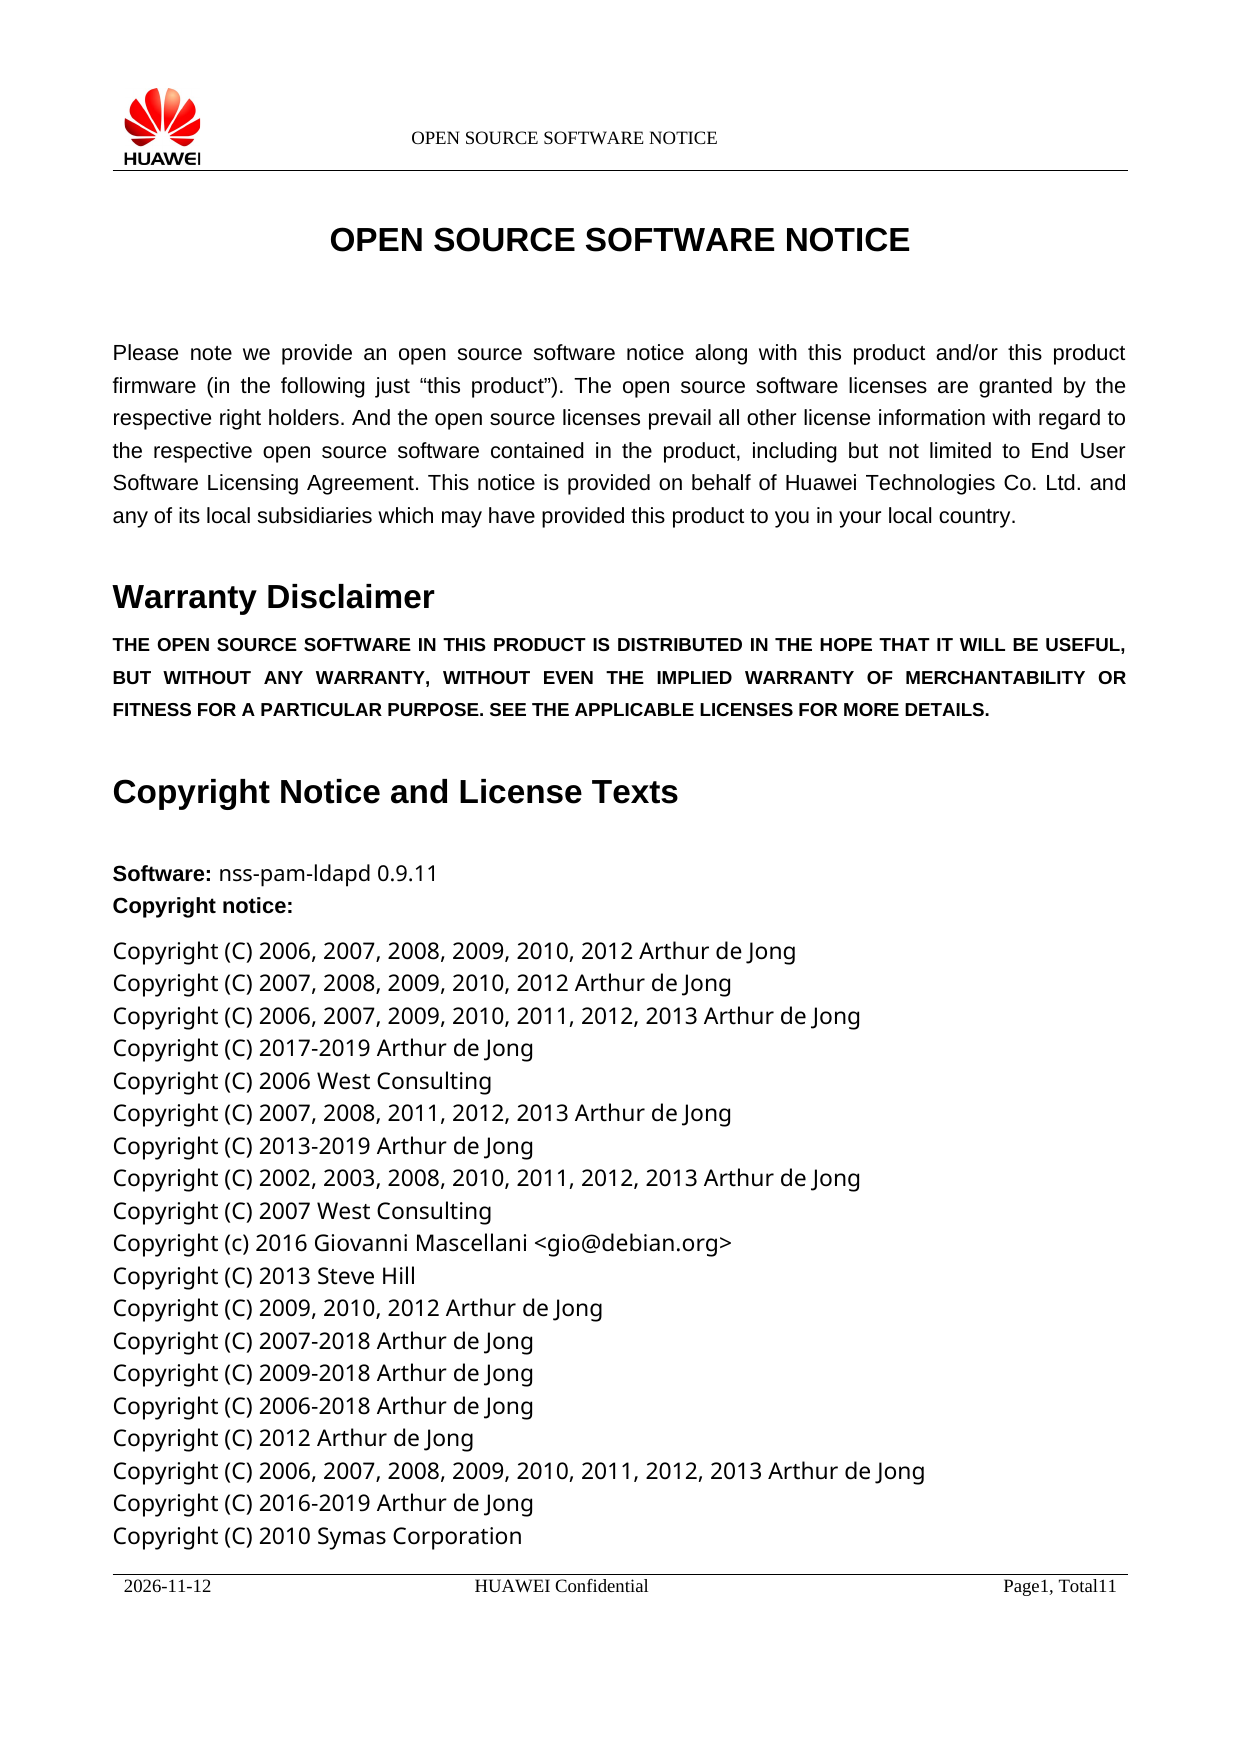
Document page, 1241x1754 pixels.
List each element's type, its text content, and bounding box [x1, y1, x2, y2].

text OPEN SOURCE SOFTWARE NOTICE [112, 206, 1128, 271]
text The open source software in this product is distributed in the hope that it will be useful, but WITHOUT ANY WARRANTY, without even the implied warranty of MERCHANTABILITY or FITNESS FOR A PARTICULAR PURPOSE. See the applicable licenses for more details. [112, 629, 1128, 726]
title Software: nss-pam-ldapd 0.9.11 [112, 856, 1128, 889]
text Copyright notice: [112, 889, 1128, 921]
text Warranty Disclaimer [112, 564, 1128, 629]
text Please note we provide an open source software notice along with this product and/or this product firmware (in the following just “this product”). The open source software licenses are granted by the respective right holders. And the open source licenses prevail all other license information with regard to the respective open source software contained in the product, including but not limited to End User Software Licensing Agreement. This notice is provided on behalf of Huawei Technologies Co. Ltd. and any of its local subsidiaries which may have provided this product to you in your local country. [112, 336, 1128, 531]
text Copyright Notice and License Texts [112, 759, 1128, 824]
picture [124, 88, 201, 165]
